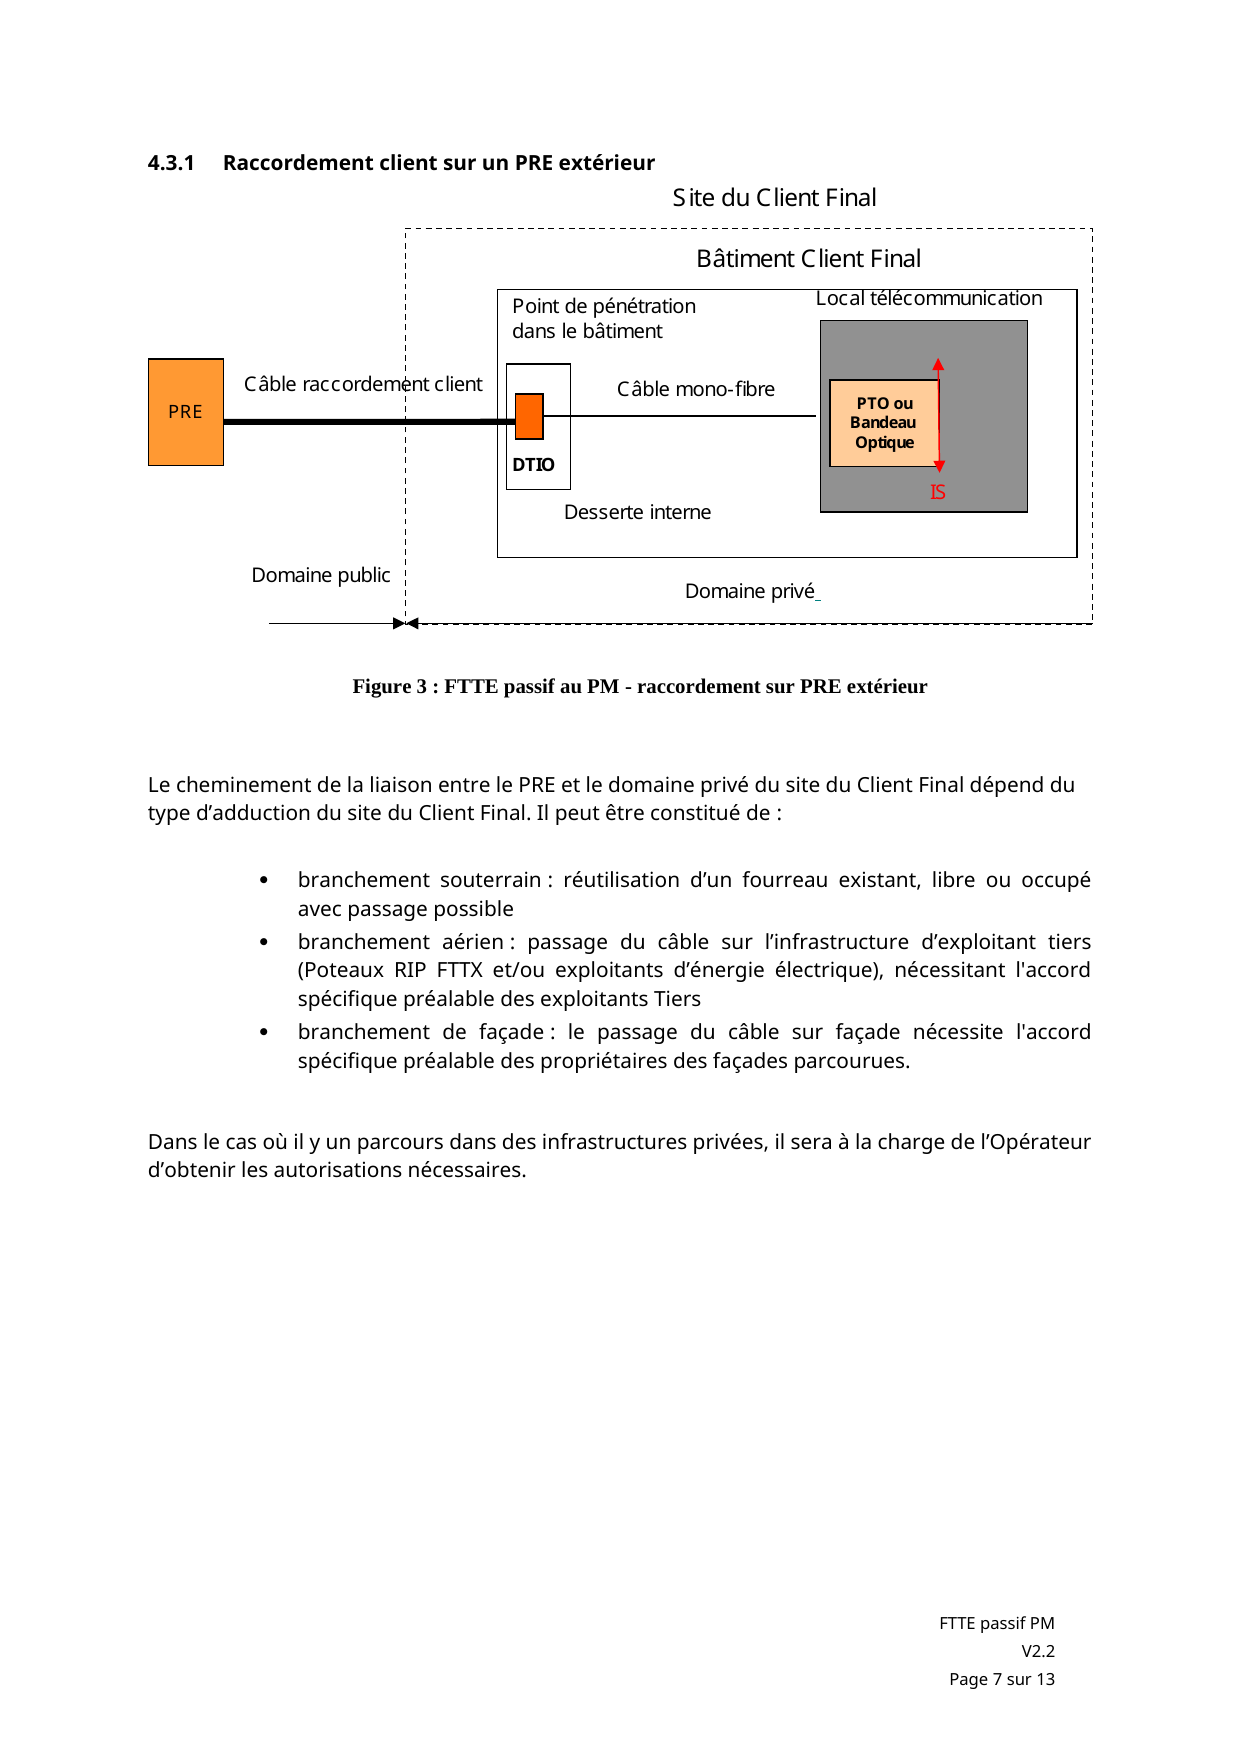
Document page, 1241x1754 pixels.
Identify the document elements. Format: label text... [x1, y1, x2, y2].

text Dans le cas où il y un parcours dans des infrastructures privées, il sera à la charge de l’Opérateur d’obtenir les autorisations nécessaires. [148, 1127, 1092, 1184]
text Le cheminement de la liaison entre le PRE et le domaine privé du site du Client Final dépend du type d’adduction du site du Client Final. Il peut être constitué de : [148, 770, 1092, 827]
subtitle Raccordement client sur un PRE extérieur [148, 148, 1092, 176]
list branchement souterrain : réutilisation d’un fourreau existant, libre ou occupé avec passage possible [260, 865, 1092, 922]
list branchement aérien : passage du câble sur l’infrastructure d’exploitant tiers (Poteaux RIP FTTX et/ou exploitants d’énergie électrique), nécessitant l'accord spécifique préalable des exploitants Tiers [260, 927, 1092, 1012]
list branchement de façade : le passage du câble sur façade nécessite l'accord spécifique préalable des propriétaires des façades parcourues. [260, 1017, 1092, 1074]
